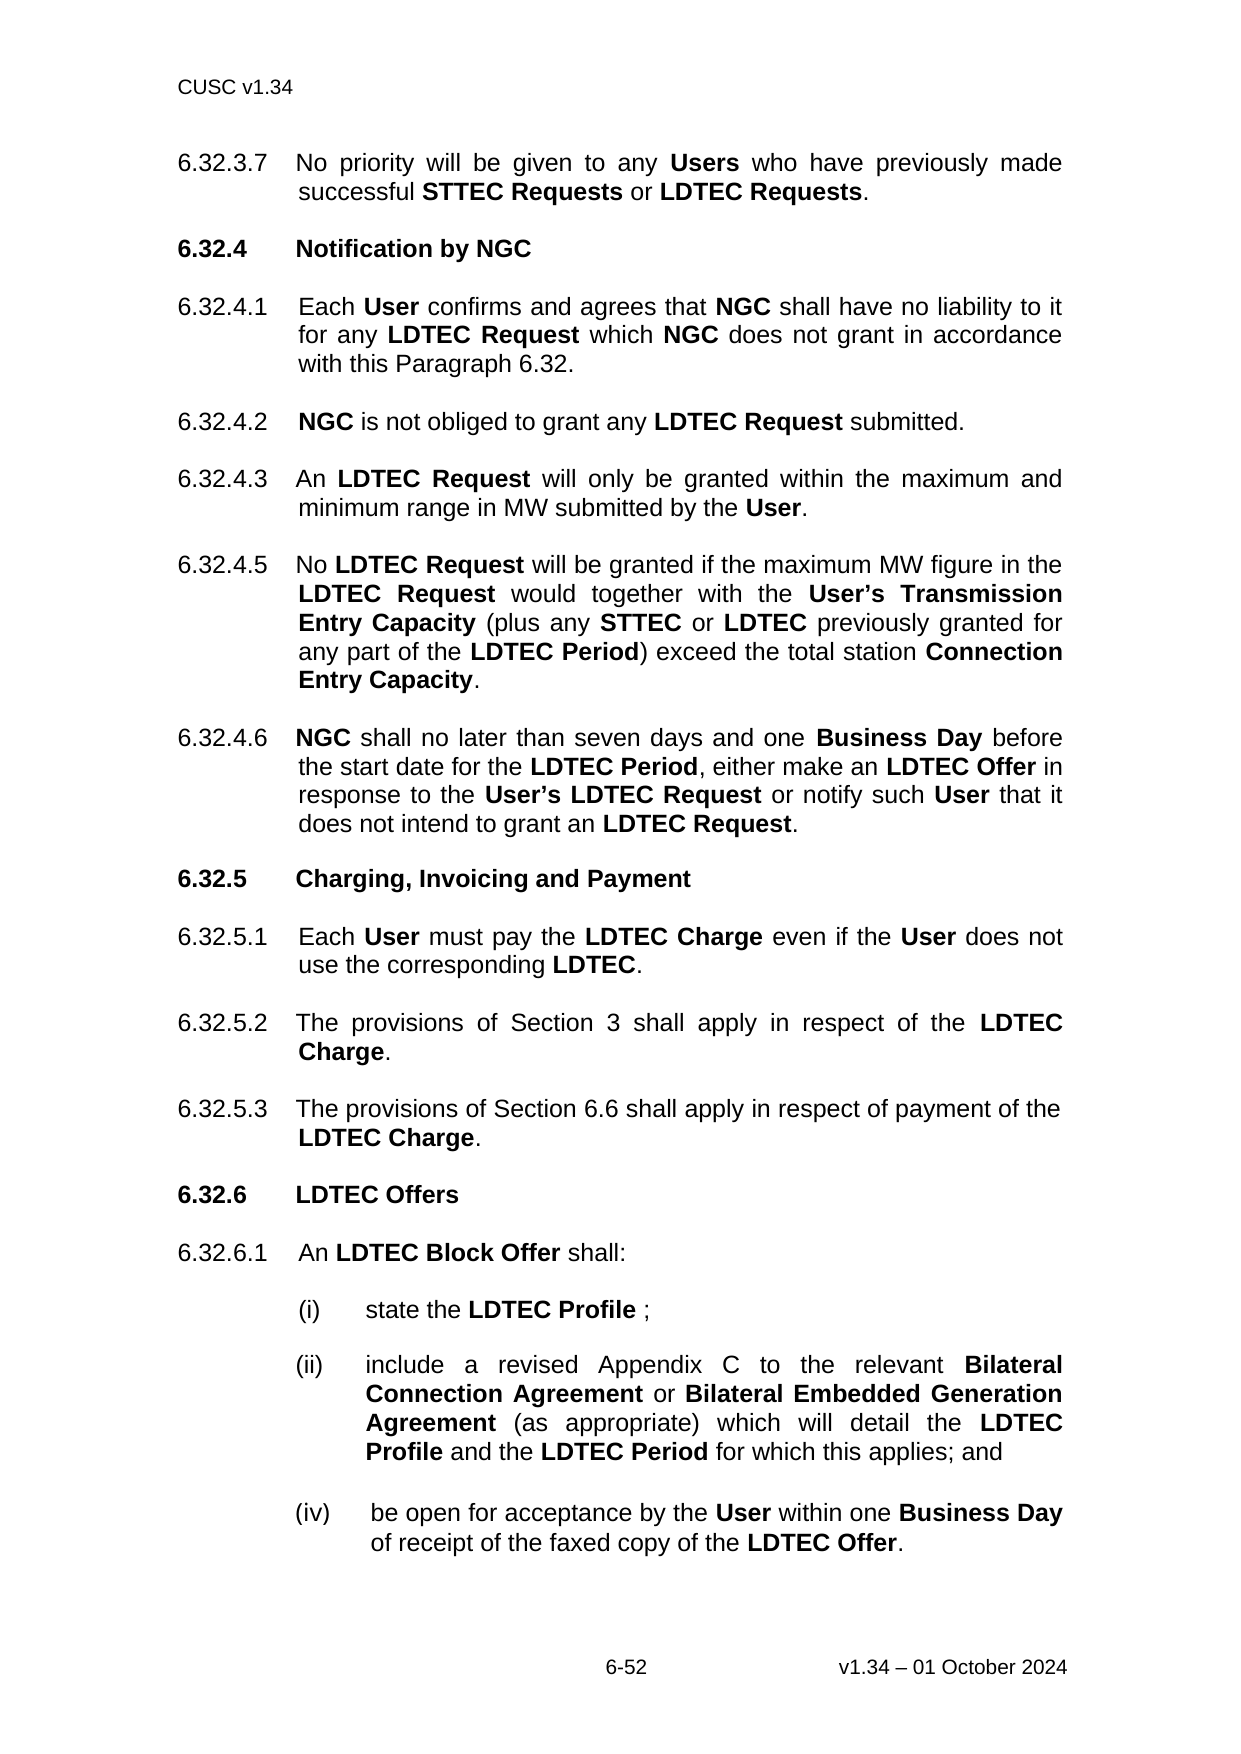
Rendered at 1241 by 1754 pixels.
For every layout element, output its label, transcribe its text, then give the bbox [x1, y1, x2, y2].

text (i) state the LDTEC Profile ; [177, 1295, 1063, 1324]
text 6.32.5 Charging, Invoicing and Payment [177, 864, 1063, 893]
text 6.32.6 LDTEC Offers [177, 1180, 1063, 1209]
text 6.32.5.1 Each User must pay the LDTEC Charge even if the User does not use the corresponding LDTEC. [177, 922, 1063, 979]
text 6.32.6.1 An LDTEC Block Offer shall: [177, 1238, 1063, 1267]
text 6.32.4.5 No LDTEC Request will be granted if the maximum MW figure in the LDTEC Request would together with the User’s Transmission Entry Capacity (plus any STTEC or LDTEC previously granted for any part of the LDTEC Period) exceed the total station Connection Entry Capacity. [177, 550, 1063, 694]
text 6.32.5.2 The provisions of Section 3 shall apply in respect of the LDTEC Charge. [177, 1008, 1063, 1065]
text 6.32.5.3 The provisions of Section 6.6 shall apply in respect of payment of the LDTEC Charge. [177, 1094, 1063, 1152]
text 6.32.4 Notification by NGC [177, 234, 1063, 263]
list be open for acceptance by the User within one Business Day of receipt of the faxed copy of the LDTEC Offer. [295, 1494, 1063, 1557]
text 6.32.3.7 No priority will be given to any Users who have previously made successful STTEC Requests or LDTEC Requests. [177, 148, 1063, 205]
text 6.32.4.6 NGC shall no later than seven days and one Business Day before the start date for the LDTEC Period, either make an LDTEC Offer in response to the User’s LDTEC Request or notify such User that it does not intend to grant an LDTEC Request. [177, 723, 1063, 838]
text 6.32.4.2 NGC is not obliged to grant any LDTEC Request submitted. [177, 406, 1063, 435]
text (ii) include a revised Appendix C to the relevant Bilateral Connection Agreement or Bilateral Embedded Generation Agreement (as appropriate) which will detail the LDTEC Profile and the LDTEC Period for which this applies; and [295, 1350, 1063, 1465]
text 6.32.4.1 Each User confirms and agrees that NGC shall have no liability to it for any LDTEC Request which NGC does not grant in accordance with this Paragraph 6.32. [177, 291, 1063, 378]
text 6.32.4.3 An LDTEC Request will only be granted within the maximum and minimum range in MW submitted by the User. [177, 464, 1063, 521]
